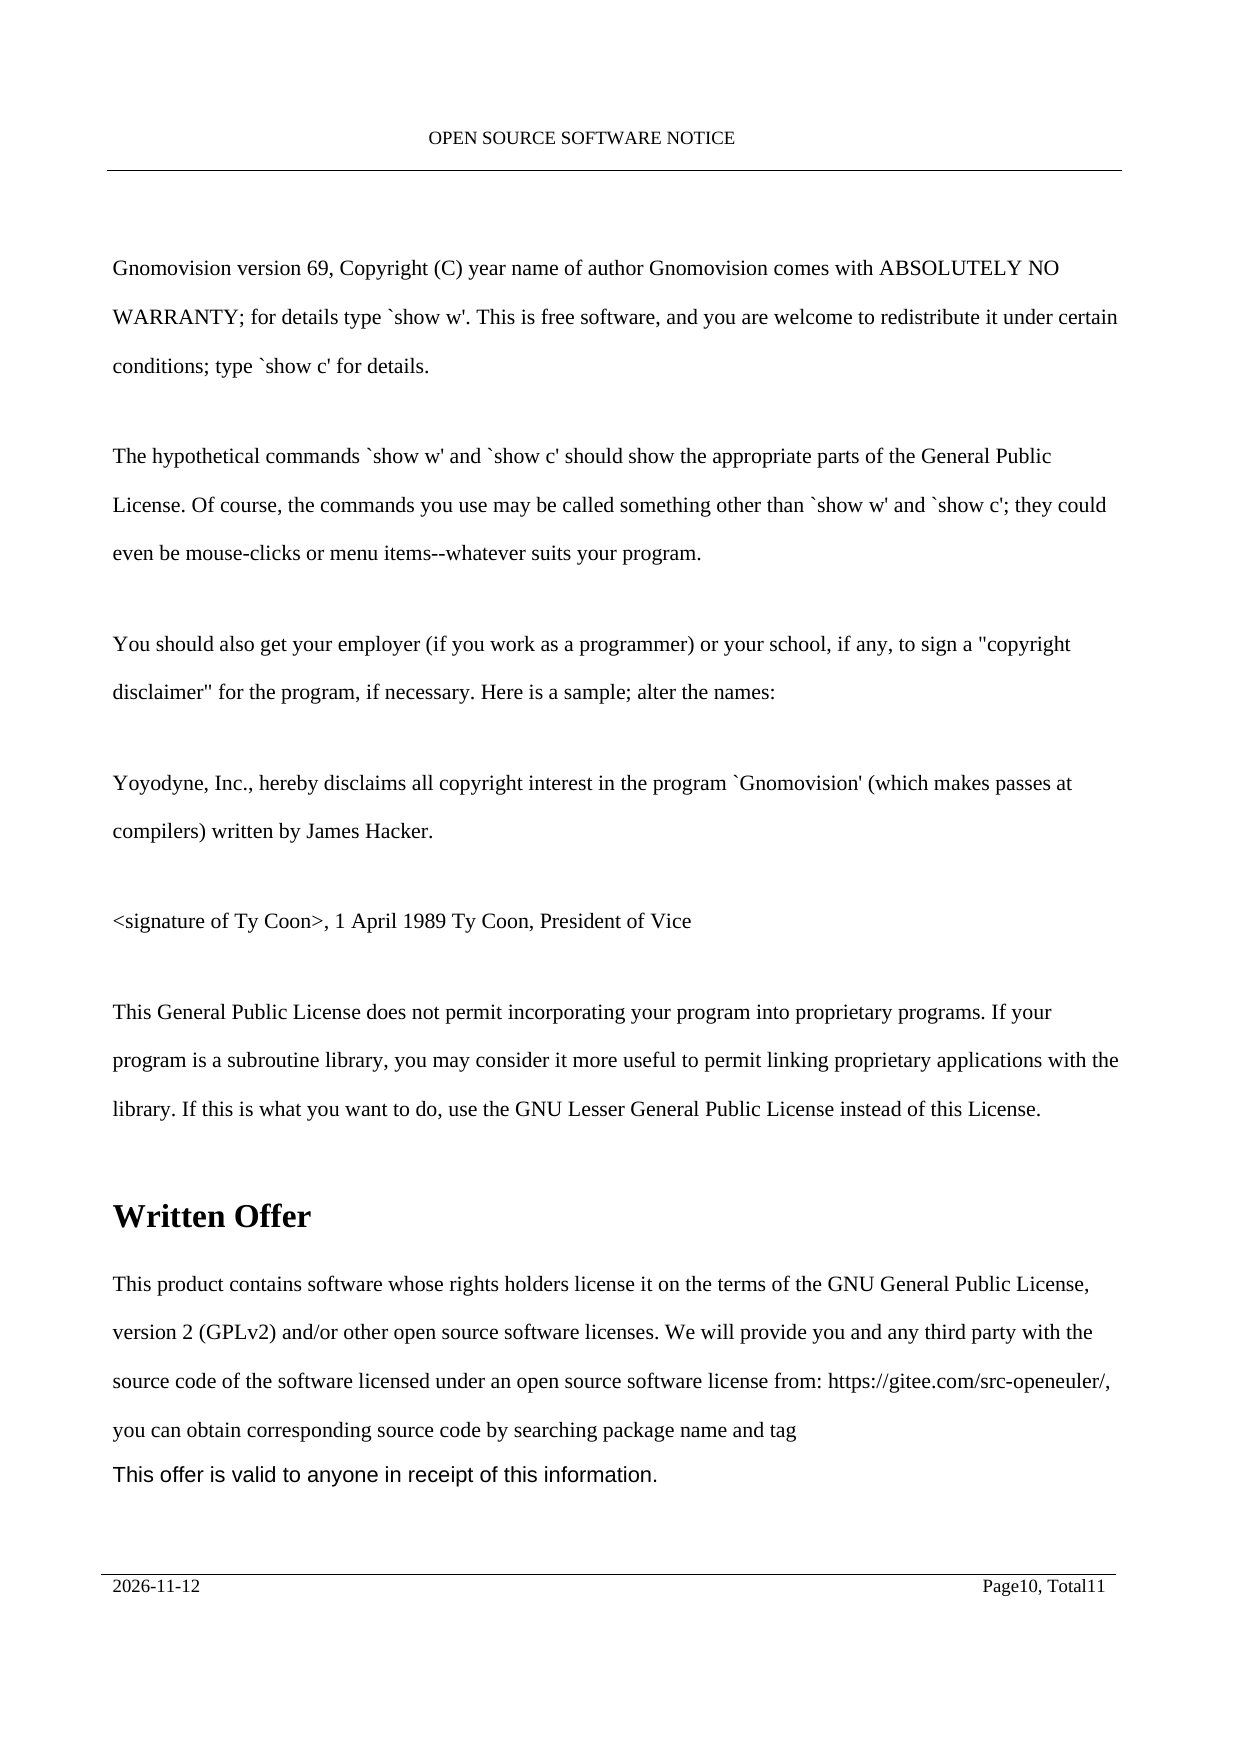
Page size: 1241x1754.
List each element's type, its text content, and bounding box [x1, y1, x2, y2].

text Written Offer [112, 1183, 1128, 1248]
text The hypothetical commands `show w' and `show c' should show the appropriate parts of the General Public License. Of course, the commands you use may be called something other than `show w' and `show c'; they could even be mouse-clicks or menu items--whatever suits your program. [112, 439, 1128, 569]
text Gnomovision version 69, Copyright (C) year name of author Gnomovision comes with ABSOLUTELY NO WARRANTY; for details type `show w'. This is free software, and you are welcome to redistribute it under certain conditions; type `show c' for details. [112, 251, 1128, 381]
text You should also get your employer (if you work as a programmer) or your school, if any, to sign a "copyright disclaimer" for the program, if necessary. Here is a sample; alter the names: [112, 627, 1128, 708]
text This product contains software whose rights holders license it on the terms of the GNU General Public License, version 2 (GPLv2) and/or other open source software licenses. We will provide you and any third party with the source code of the software licensed under an open source software license from: https://gitee.com/src-openeuler/, you can obtain corresponding source code by searching package name and tag [112, 1267, 1128, 1446]
text Yoyodyne, Inc., hereby disclaims all copyright interest in the program `Gnomovision' (which makes passes at compilers) written by James Hacker. [112, 766, 1128, 847]
text <signature of Ty Coon>, 1 April 1989 Ty Coon, President of Vice [112, 905, 1128, 937]
text This offer is valid to anyone in receipt of this information. [112, 1458, 1128, 1491]
text This General Public License does not permit incorporating your program into proprietary programs. If your program is a subroutine library, you may consider it more useful to permit linking proprietary applications with the library. If this is what you want to do, use the GNU Lesser General Public License instead of this License. [112, 995, 1128, 1125]
